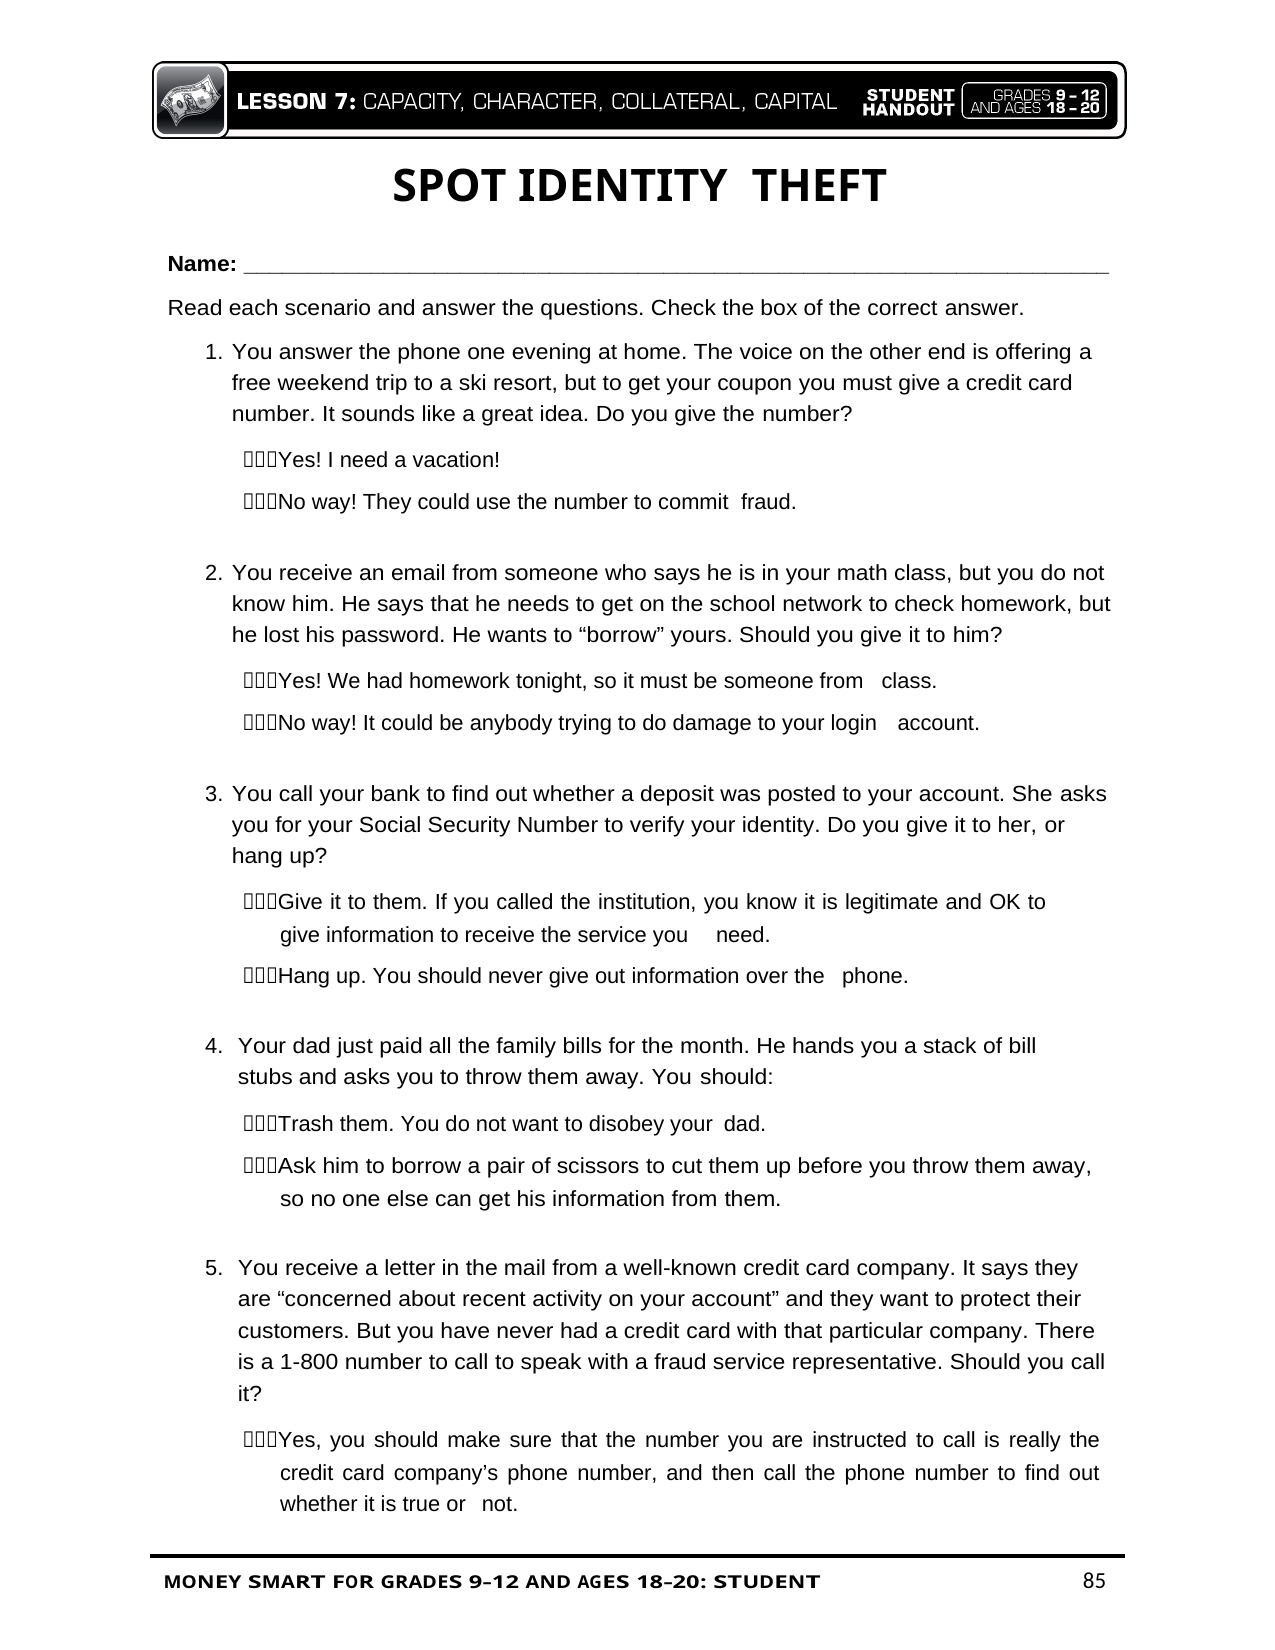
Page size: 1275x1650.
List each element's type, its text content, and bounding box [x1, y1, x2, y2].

text Yes, you should make sure that the number you are instructed to call is really the credit card company’s phone number, and then call the phone number to find out whether it is true or not. [242, 1424, 1100, 1516]
list You answer the phone one evening at home. The voice on the other end is offering a free weekend trip to a ski resort, but to get your coupon you must give a credit card number. It sounds like a great idea. Do you give the number? [205, 338, 1092, 426]
text Yes! We had homework tonight, so it must be someone from class. [242, 665, 1139, 695]
picture [151, 61, 1127, 139]
text Read each scenario and answer the questions. Check the box of the correct answer. [162, 294, 1030, 320]
text Trash them. You do not want to disobey your dad. [242, 1108, 1139, 1138]
text Hang up. You should never give out information over the phone. [242, 960, 1139, 989]
list You call your bank to find out whether a deposit was posted to your account. She asks you for your Social Security Number to verify your identity. Do you give it to her, or hang up? [205, 781, 1107, 868]
text No way! They could use the number to commit fraud. [242, 486, 1139, 516]
text Ask him to borrow a pair of scissors to cut them up before you throw them away, so no one else can get his information from them. [242, 1150, 1099, 1211]
subtitle SPOT IDENTITY THEFT [143, 153, 1136, 213]
list You receive a letter in the mail from a well-known credit card company. It says they are “concerned about recent activity on your account” and they want to protect their customers. But you have never had a credit card with that particular company. There is a 1-800 number to call to speak with a fraud service representative. Should you call it? [205, 1255, 1109, 1406]
list Your dad just paid all the family bills for the month. He hands you a stack of bill stubs and asks you to throw them away. You should: [205, 1033, 1097, 1089]
text No way! It could be anybody trying to do damage to your login account. [242, 707, 1139, 737]
text Give it to them. If you called the institution, you know it is legitimate and OK to give information to receive the service you need. [242, 886, 1089, 947]
text Yes! I need a vacation! [242, 444, 1139, 474]
list You receive an email from someone who says he is in your math class, but you do not know him. He says that he needs to get on the school network to check homework, but he lost his password. He wants to “borrow” yours. Should you give it to him? [205, 559, 1111, 647]
text Name: ____________________________________________________________________ [167, 251, 1139, 276]
